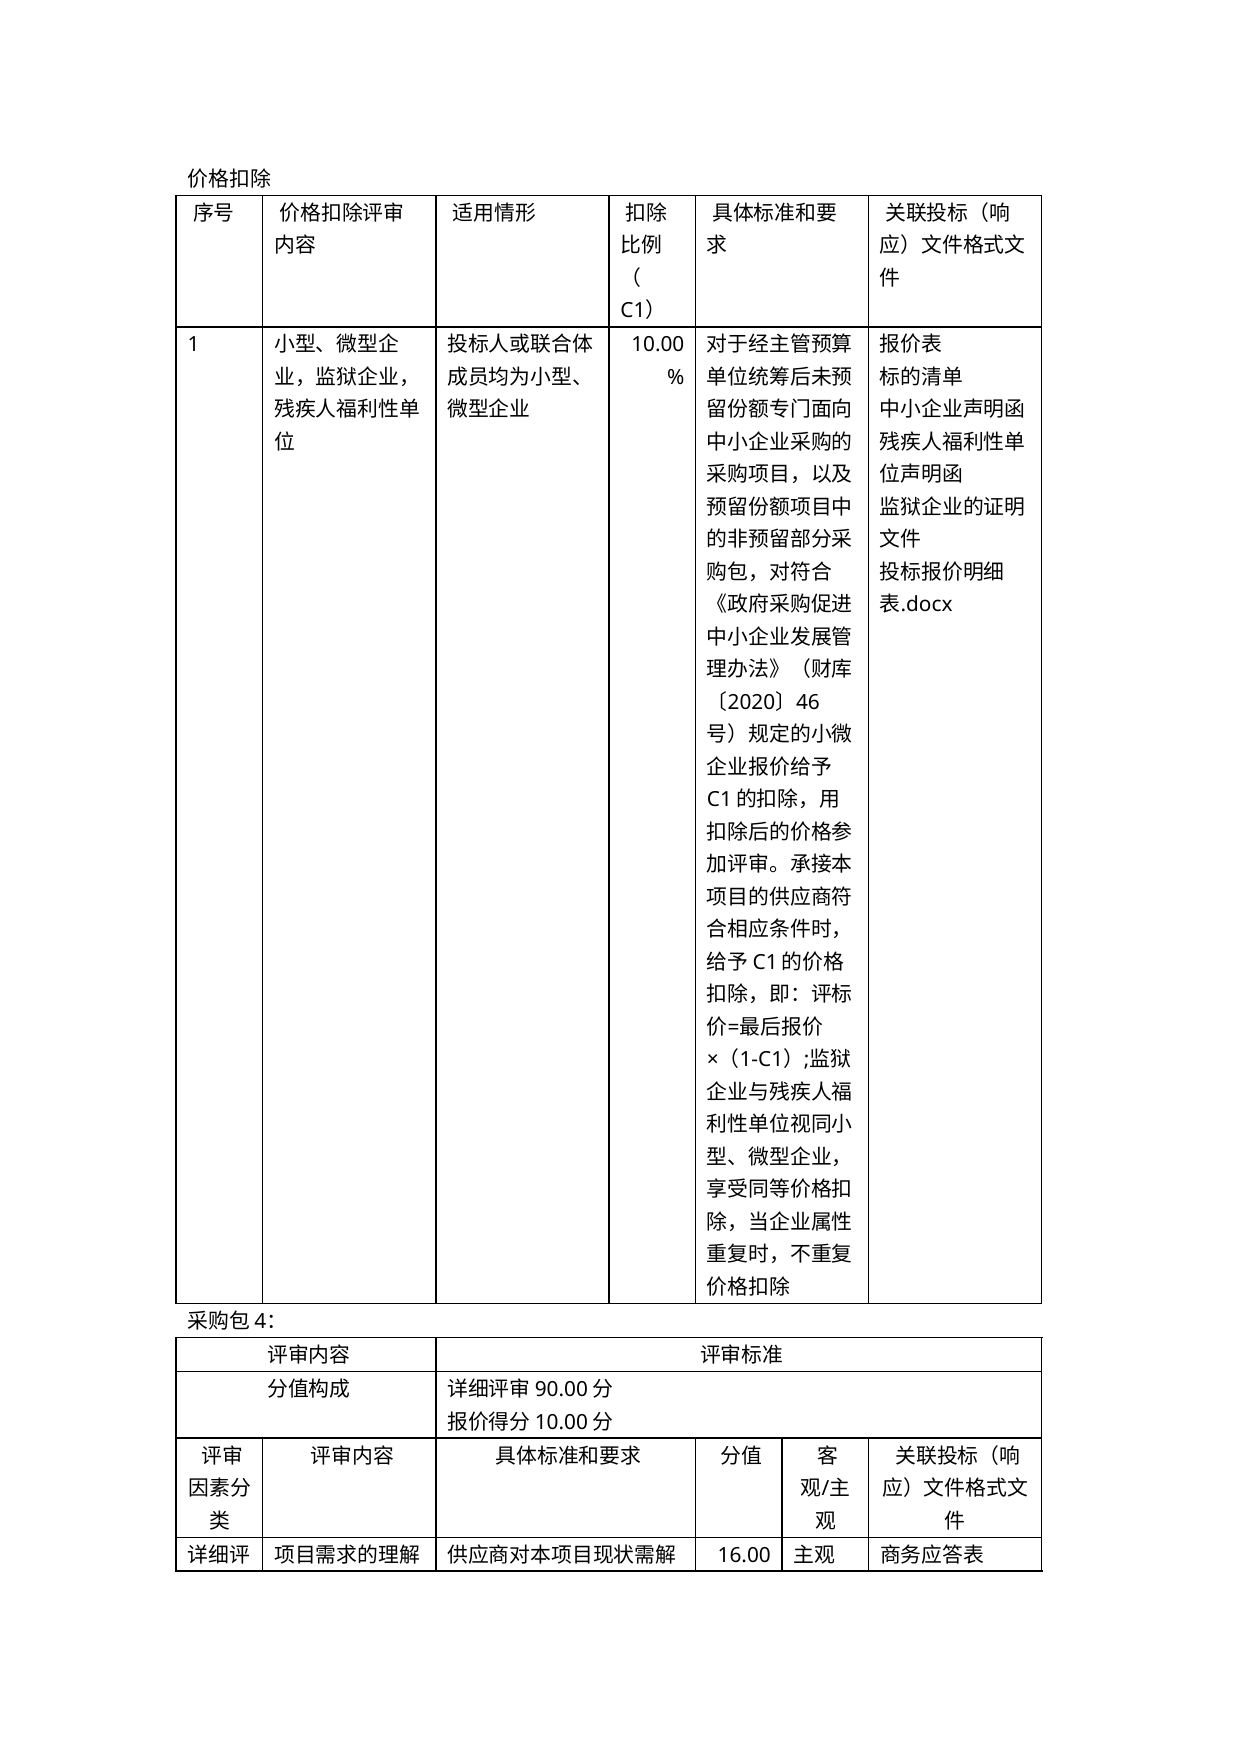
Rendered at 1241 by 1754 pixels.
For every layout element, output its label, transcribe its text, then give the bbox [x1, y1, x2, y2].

table_header 关联投标（响应）文件格式文件 [869, 196, 1041, 326]
table_cell 报价表 标的清单 中小企业声明函 残疾人福利性单位声明函 监狱企业的证明文件 投标报价明细表.docx [869, 328, 1041, 1303]
table_cell 评审因素分类 [177, 1439, 262, 1536]
table_cell 投标人或联合体成员均为小型、微型企业 [437, 328, 608, 1303]
table_cell 关联投标（响应）文件格式文件 [869, 1439, 1041, 1536]
table_cell 客观/主观 [783, 1439, 868, 1536]
table_cell 主观 [783, 1538, 868, 1570]
table_cell 详细评审 [177, 1538, 262, 1570]
table_cell 具体标准和要求 [437, 1439, 695, 1536]
table_header 评审标准 [437, 1338, 1041, 1371]
table_cell 分值 [696, 1439, 781, 1536]
table_cell 16.0000 [696, 1538, 781, 1570]
table_header 扣除比例（C1） [610, 196, 695, 326]
text 价格扣除 [187, 162, 1053, 194]
table_header 适用情形 [437, 196, 608, 326]
table_header 评审内容 [177, 1338, 435, 1371]
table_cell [437, 1538, 695, 1570]
table_cell 分值构成 [177, 1372, 435, 1437]
table_cell 商务应答表 服务方案 [869, 1538, 1041, 1570]
table_cell 详细评审90.00分 报价得分10.00分 [437, 1372, 1041, 1437]
table_header 序号 [177, 196, 262, 326]
text 采购包4： [187, 1304, 1053, 1337]
table_cell 评审内容 [263, 1439, 435, 1536]
table_cell 10.00% [610, 328, 695, 1303]
table_cell 项目需求的理解 [263, 1538, 435, 1570]
table_cell 对于经主管预算单位统筹后未预留份额专门面向中小企业采购的采购项目，以及预留份额项目中的非预留部分采购包，对符合《政府采购促进中小企业发展管理办法》（财库〔2020〕46号）规定的小微企业报价给予C1的扣除，用扣除后的价格参加评审。承接本项目的供应商符合相应条件时，给予C1的价格扣除，即：评标价=最后报价×（1-C1）;监狱企业与残疾人福利性单位视同小型、微型企业，享受同等价格扣除，当企业属性重复时，不重复价格扣除 [696, 328, 868, 1303]
table_header 具体标准和要求 [696, 196, 868, 326]
table_cell 1 [177, 328, 262, 1303]
table_cell 小型、微型企业，监狱企业，残疾人福利性单位 [263, 328, 435, 1303]
table_header 价格扣除评审内容 [263, 196, 435, 326]
